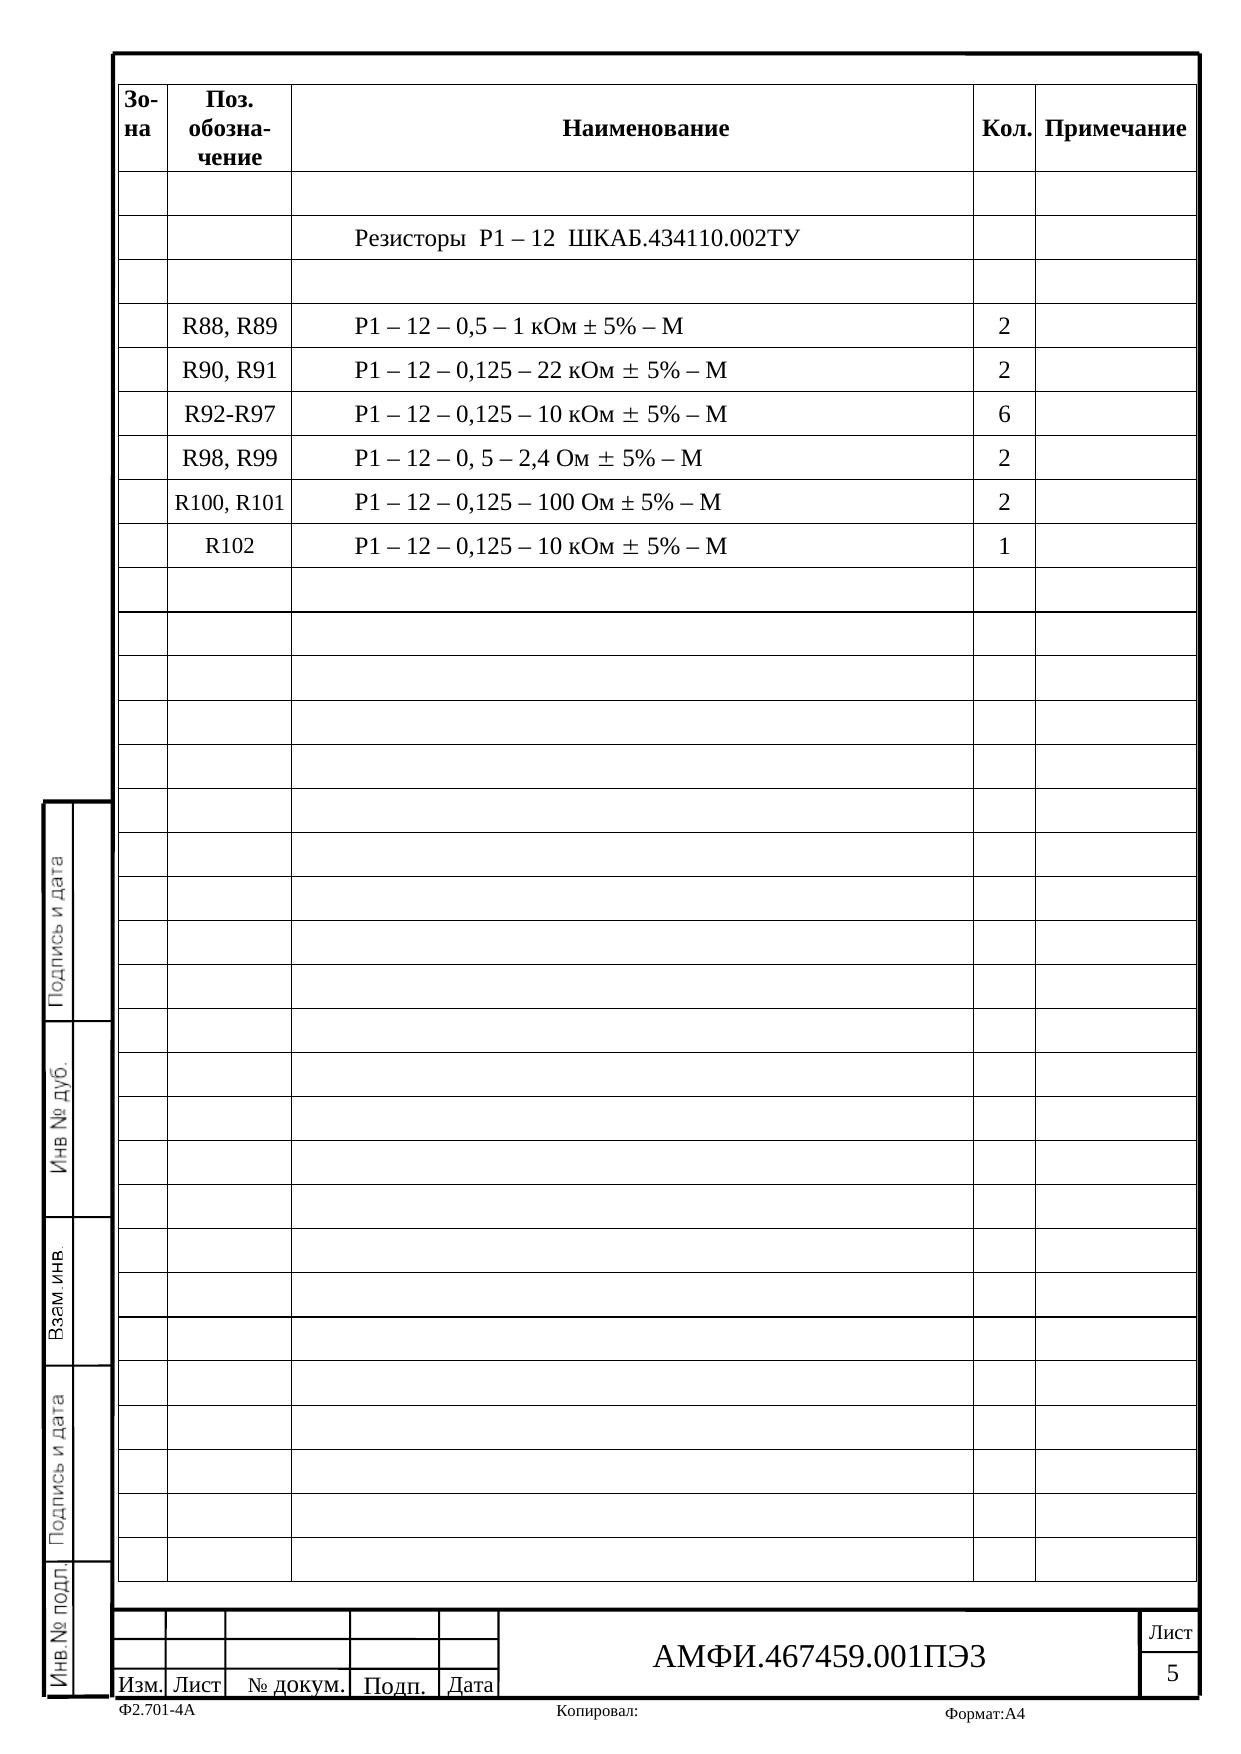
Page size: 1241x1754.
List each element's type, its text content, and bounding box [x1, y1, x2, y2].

table_cell [1036, 1450, 1196, 1493]
table_cell [119, 1229, 167, 1272]
table_cell [168, 921, 291, 964]
table_cell [292, 1538, 973, 1581]
table_cell [1036, 392, 1196, 435]
table_cell [119, 1361, 167, 1404]
table_cell [1036, 1361, 1196, 1404]
table_cell [1036, 1053, 1196, 1096]
table_cell Р1 – 12 – 0, 5 – 2,4 Ом 5% – М [292, 436, 973, 479]
table_cell [974, 877, 1035, 920]
table_cell R98, R99 [168, 436, 291, 479]
table_cell [1036, 172, 1196, 215]
table_cell [1036, 1494, 1196, 1537]
table_cell Р1 – 12 – 0,125 – 22 кОм 5% – М [292, 348, 973, 391]
table_header Поз. обозна- чение [168, 85, 291, 171]
table_cell [1036, 745, 1196, 788]
table_cell [292, 1097, 973, 1140]
table_cell [168, 1450, 291, 1493]
table_cell [974, 568, 1035, 611]
table_cell [168, 172, 291, 215]
table_cell [119, 965, 167, 1008]
table_cell Р1 – 12 – 0,125 – 100 Ом ± 5% – М [292, 480, 973, 523]
table_cell [292, 1053, 973, 1096]
table_cell [1036, 1318, 1196, 1360]
table_cell [168, 1185, 291, 1228]
table_cell [974, 921, 1035, 964]
table_cell [168, 1273, 291, 1316]
table_cell [1036, 348, 1196, 391]
table_cell [119, 789, 167, 832]
table_cell [1036, 1097, 1196, 1140]
table_cell [292, 965, 973, 1008]
table_cell [292, 1318, 973, 1360]
table_cell [974, 965, 1035, 1008]
table_cell [119, 392, 167, 435]
table_cell [119, 304, 167, 347]
table_cell [292, 568, 973, 611]
table_cell [119, 745, 167, 788]
table_cell [974, 745, 1035, 788]
table_cell [168, 1494, 291, 1537]
table_cell [974, 1450, 1035, 1493]
table_cell [974, 1318, 1035, 1360]
table_cell [292, 701, 973, 743]
table_cell [974, 1053, 1035, 1096]
table_cell [168, 1406, 291, 1448]
table_cell [974, 1097, 1035, 1140]
table_cell [1036, 1141, 1196, 1184]
table_cell 6 [974, 392, 1035, 435]
table_cell [168, 789, 291, 832]
table_cell [1036, 480, 1196, 523]
table_cell [119, 1009, 167, 1052]
table_cell [119, 436, 167, 479]
table_cell [1036, 436, 1196, 479]
table_cell [168, 1009, 291, 1052]
table_cell 2 [974, 436, 1035, 479]
table_cell [1036, 1185, 1196, 1228]
table_cell [168, 877, 291, 920]
table_cell [292, 789, 973, 832]
table_cell [168, 833, 291, 876]
table_cell [974, 1185, 1035, 1228]
table_cell [119, 1273, 167, 1316]
table_header Примечание [1036, 85, 1196, 171]
table_cell [974, 172, 1035, 215]
table_cell R100, R101 [168, 480, 291, 523]
table_cell [292, 1406, 973, 1448]
table_cell [168, 1538, 291, 1581]
table_cell [168, 216, 291, 259]
table_cell [168, 1361, 291, 1404]
table_cell [1036, 524, 1196, 567]
table_cell [119, 1053, 167, 1096]
table_cell [292, 1361, 973, 1404]
table_header Зо- на [119, 85, 167, 171]
table_cell [974, 1009, 1035, 1052]
table_cell [1036, 1229, 1196, 1272]
table_cell [168, 1141, 291, 1184]
table_header Кол. [974, 85, 1035, 171]
table_cell [1036, 833, 1196, 876]
table_cell R88, R89 [168, 304, 291, 347]
table_cell [119, 1538, 167, 1581]
table_cell [119, 877, 167, 920]
table_cell [292, 877, 973, 920]
table_cell [292, 921, 973, 964]
table_cell [292, 1009, 973, 1052]
table_cell [1036, 701, 1196, 743]
table_cell [168, 965, 291, 1008]
table_cell [974, 656, 1035, 699]
table_cell [1036, 656, 1196, 699]
table_cell [119, 348, 167, 391]
table_cell [119, 833, 167, 876]
table_cell [292, 833, 973, 876]
table_cell Р1 – 12 – 0,125 – 10 кОм 5% – М [292, 524, 973, 567]
table_cell [292, 1229, 973, 1272]
table_cell [119, 1450, 167, 1493]
table_cell [168, 656, 291, 699]
table_cell [974, 789, 1035, 832]
table_cell [119, 568, 167, 611]
table_cell [119, 1318, 167, 1360]
table_cell [1036, 568, 1196, 611]
table_cell [119, 1185, 167, 1228]
table_cell [119, 613, 167, 655]
table_cell [1036, 1273, 1196, 1316]
table_cell [974, 260, 1035, 303]
table_cell [168, 260, 291, 303]
table_cell [1036, 877, 1196, 920]
table_cell [974, 701, 1035, 743]
table_cell [974, 1273, 1035, 1316]
table_cell [292, 172, 973, 215]
table_cell [119, 524, 167, 567]
table_cell [168, 1053, 291, 1096]
table_cell [292, 613, 973, 655]
table_cell [974, 1141, 1035, 1184]
table_cell [974, 1538, 1035, 1581]
table_cell [1036, 789, 1196, 832]
table_cell [119, 1494, 167, 1537]
table_cell [974, 613, 1035, 655]
table_cell [119, 172, 167, 215]
table_cell [1036, 921, 1196, 964]
table_cell Резисторы Р1 – 12 ШКАБ.434110.002ТУ [292, 216, 973, 259]
table_cell [1036, 965, 1196, 1008]
table_cell [119, 1141, 167, 1184]
table_cell [974, 1361, 1035, 1404]
table_cell [1036, 1406, 1196, 1448]
table_cell [119, 216, 167, 259]
table_cell [168, 1097, 291, 1140]
table_cell [119, 701, 167, 743]
table_cell [168, 1318, 291, 1360]
table_cell Р1 – 12 – 0,5 – 1 кОм ± 5% – М [292, 304, 973, 347]
table_cell 2 [974, 348, 1035, 391]
table_cell R92-R97 [168, 392, 291, 435]
table_cell [119, 1406, 167, 1448]
table_cell [1036, 304, 1196, 347]
table_cell [168, 613, 291, 655]
table_cell [292, 1141, 973, 1184]
table_cell [168, 701, 291, 743]
table_cell [292, 1273, 973, 1316]
table_cell [974, 216, 1035, 259]
table_cell [974, 1229, 1035, 1272]
table_cell [292, 1494, 973, 1537]
table_header Наименование [292, 85, 973, 171]
table_cell [292, 1185, 973, 1228]
table_cell 2 [974, 304, 1035, 347]
table_cell Р1 – 12 – 0,125 – 10 кОм 5% – М [292, 392, 973, 435]
table_cell [168, 568, 291, 611]
table_cell [119, 656, 167, 699]
table_cell R102 [168, 524, 291, 567]
table_cell [292, 260, 973, 303]
table_cell 1 [974, 524, 1035, 567]
table_cell [1036, 216, 1196, 259]
table_cell [974, 1494, 1035, 1537]
table_cell [119, 480, 167, 523]
table_cell [119, 921, 167, 964]
table_cell [292, 1450, 973, 1493]
table_cell [1036, 1538, 1196, 1581]
table_cell [119, 260, 167, 303]
table_cell 2 [974, 480, 1035, 523]
table_cell [1036, 1009, 1196, 1052]
table_cell [974, 833, 1035, 876]
table_cell [1036, 613, 1196, 655]
table_cell [292, 745, 973, 788]
table_cell [292, 656, 973, 699]
table_cell [1036, 260, 1196, 303]
table_cell [119, 1097, 167, 1140]
table_cell R90, R91 [168, 348, 291, 391]
table_cell [168, 1229, 291, 1272]
table_cell [168, 745, 291, 788]
table_cell [974, 1406, 1035, 1448]
